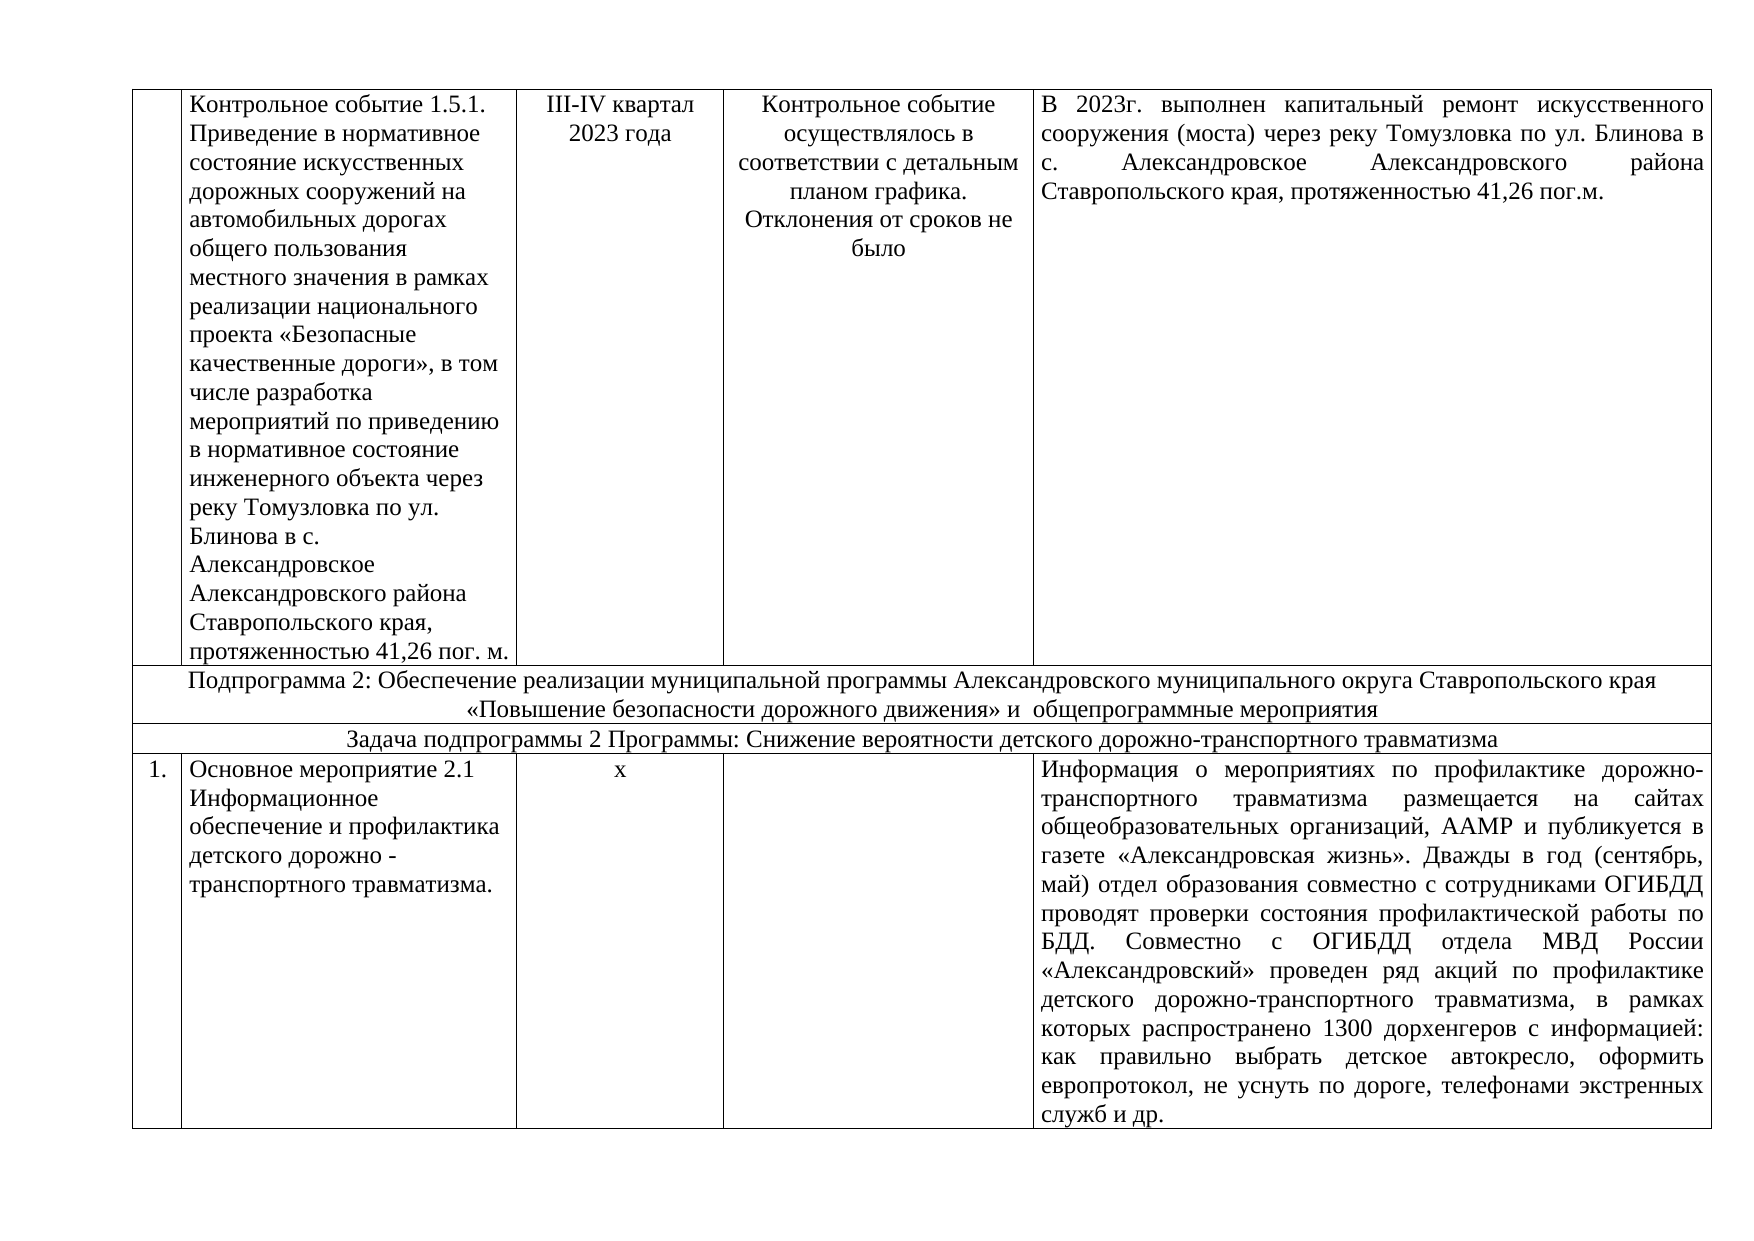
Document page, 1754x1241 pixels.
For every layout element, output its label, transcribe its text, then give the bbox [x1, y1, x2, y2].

table_cell Контрольное событие 1.5.1. Приведение в нормативное состояние искусственных дорожных сооружений на автомобильных дорогах общего пользования местного значения в рамках реализации национального проекта «Безопасные качественные дороги», в том числе разработка мероприятий по приведению в нормативное состояние инженерного объекта через реку Томузловка по ул. Блинова в с. Александровское Александровского района Ставропольского края, протяженностью 41,26 пог. м. [182, 90, 516, 664]
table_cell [1034, 90, 1711, 664]
table_cell Задача подпрограммы 2 Программы: Снижение вероятности детского дорожно-транспортного травматизма [133, 724, 1711, 753]
table_cell х [517, 754, 723, 1128]
table_cell Контрольное событие осуществлялось в соответствии с детальным планом графика. Отклонения от сроков не было [724, 90, 1033, 664]
table_cell [133, 90, 181, 664]
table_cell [1034, 754, 1711, 1128]
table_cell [517, 90, 723, 664]
table_cell Основное мероприятие 2.1 Информационное обеспечение и профилактика детского дорожно - транспортного травматизма. [182, 754, 516, 1128]
table_cell Подпрограмма 2: Обеспечение реализации муниципальной программы Александровского муниципального округа Ставропольского края «Повышение безопасности дорожного движения» и общепрограммные мероприятия [133, 666, 1711, 723]
table_cell [724, 754, 1033, 1128]
table_cell 1. [133, 754, 181, 1128]
